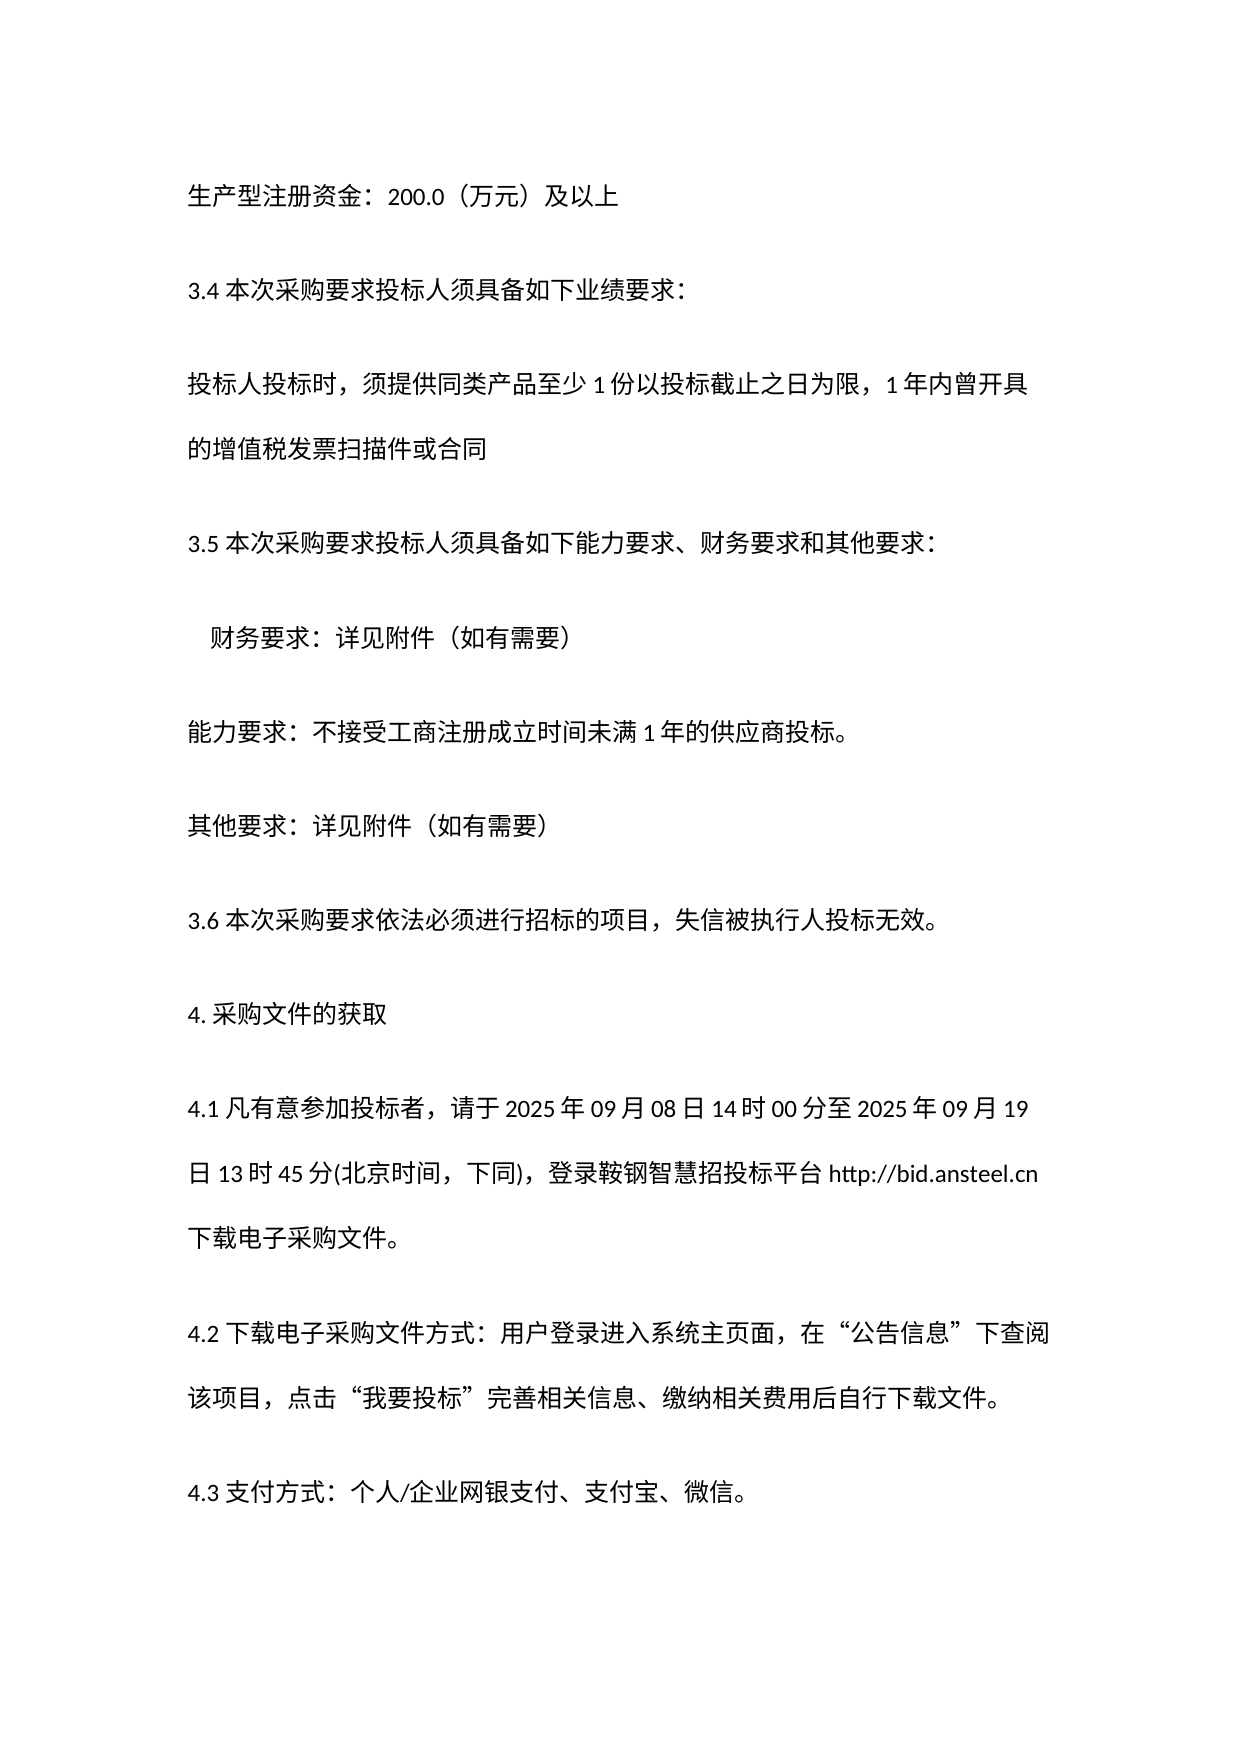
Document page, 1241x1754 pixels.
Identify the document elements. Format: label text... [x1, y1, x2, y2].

text 投标人投标时，须提供同类产品至少1份以投标截止之日为限，1年内曾开具的增值税发票扫描件或合同 [187, 350, 1053, 480]
text 4.2 下载电子采购文件方式：用户登录进入系统主页面，在“公告信息”下查阅该项目，点击“我要投标”完善相关信息、缴纳相关费用后自行下载文件。 [187, 1299, 1053, 1429]
text 财务要求：详见附件（如有需要） [187, 604, 1053, 669]
text 3.4 本次采购要求投标人须具备如下业绩要求： [187, 256, 1053, 321]
text 4.1 凡有意参加投标者，请于2025年09月08日14时00分至2025年09月19日13时45分(北京时间，下同)，登录鞍钢智慧招投标平台http://bid.ansteel.cn下载电子采购文件。 [187, 1074, 1053, 1269]
text 生产型注册资金：200.0（万元）及以上 [187, 162, 1053, 227]
text 4.3 支付方式：个人/企业网银支付、支付宝、微信。 [187, 1458, 1053, 1523]
text 3.6 本次采购要求依法必须进行招标的项目，失信被执行人投标无效。 [187, 886, 1053, 951]
text 3.5 本次采购要求投标人须具备如下能力要求、财务要求和其他要求： [187, 509, 1053, 574]
text 能力要求：不接受工商注册成立时间未满1年的供应商投标。 [187, 698, 1053, 763]
text 4. 采购文件的获取 [187, 980, 1053, 1045]
text 其他要求：详见附件（如有需要） [187, 792, 1053, 857]
